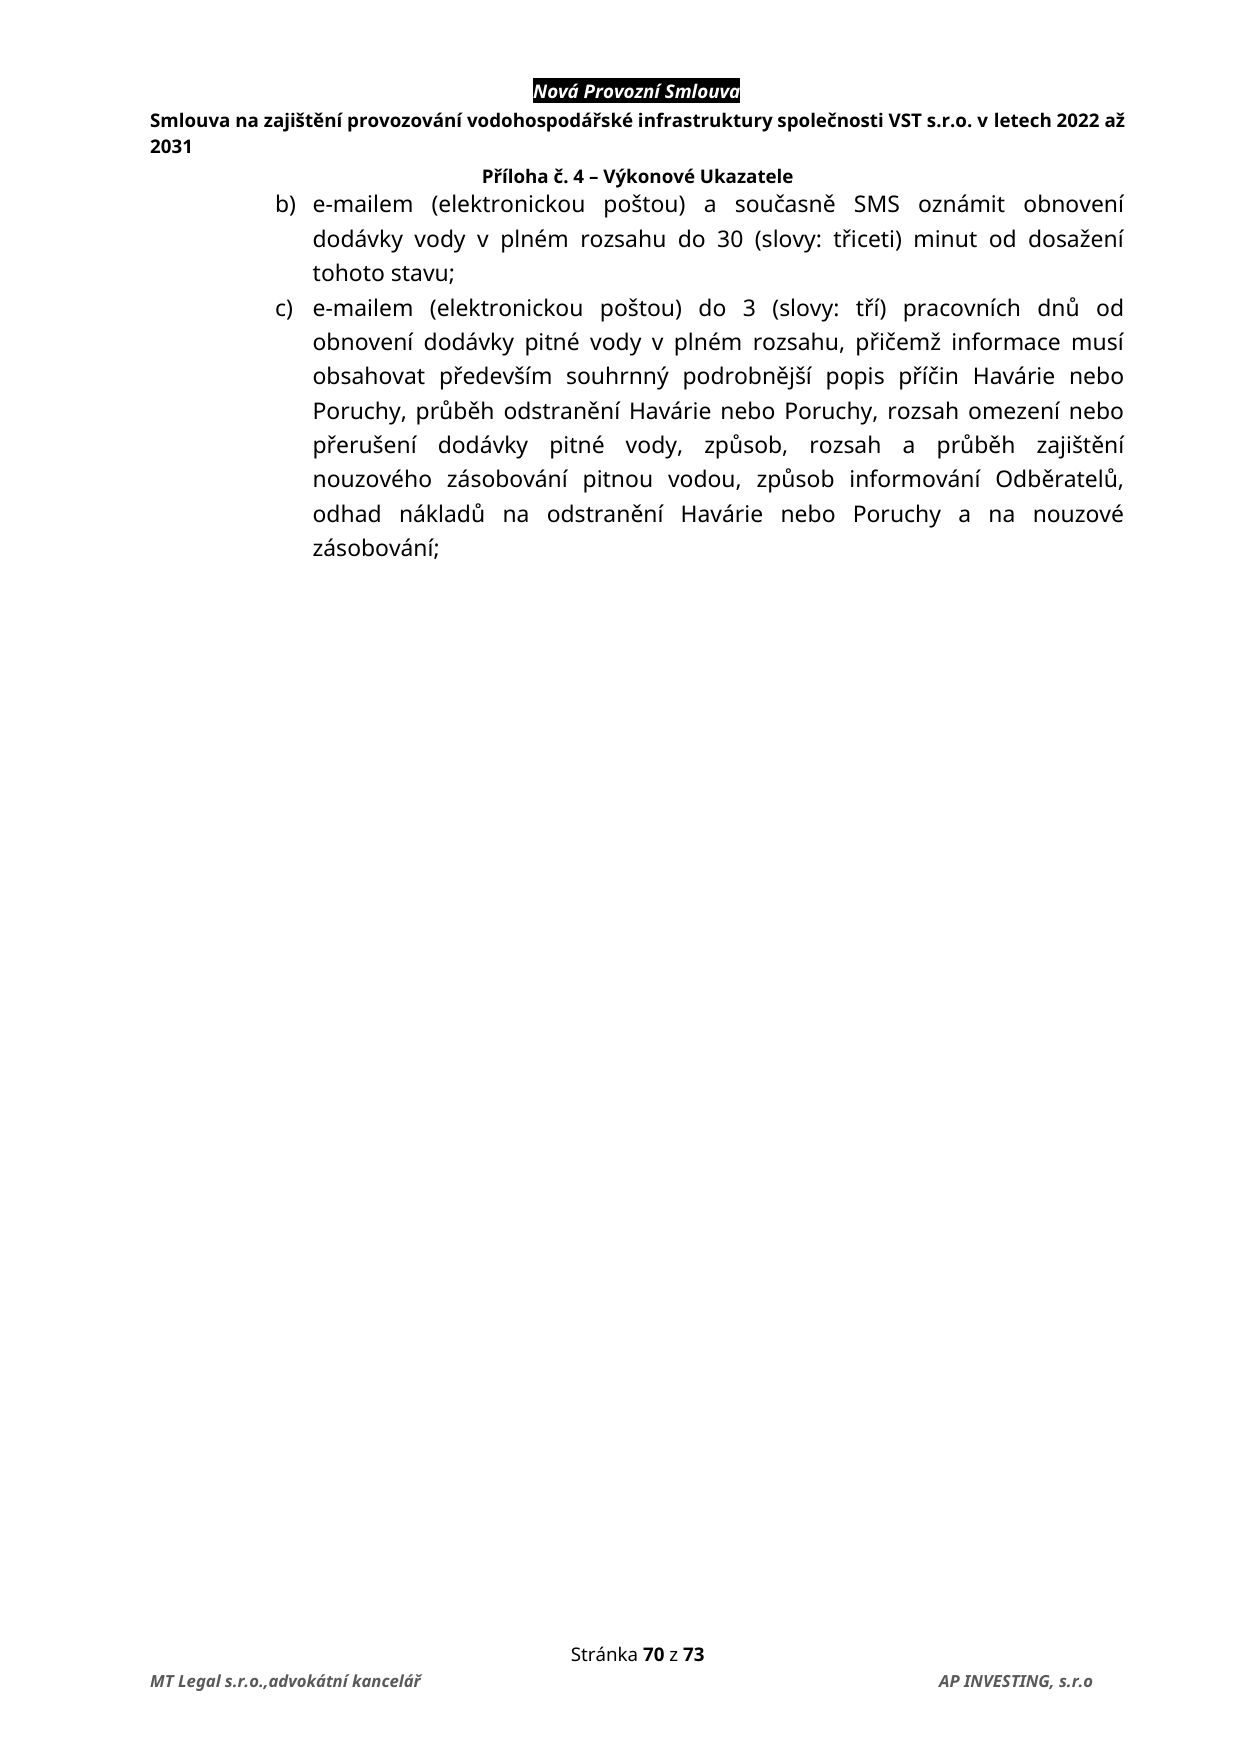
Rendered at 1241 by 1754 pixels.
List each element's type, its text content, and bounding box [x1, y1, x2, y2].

list e-mailem (elektronickou poštou) a současně SMS oznámit obnovení dodávky vody v plném rozsahu do 30 (slovy: třiceti) minut od dosažení tohoto stavu; [275, 188, 1125, 288]
list e-mailem (elektronickou poštou) do 3 (slovy: tří) pracovních dnů od obnovení dodávky pitné vody v plném rozsahu, přičemž informace musí obsahovat především souhrnný podrobnější popis příčin Havárie nebo Poruchy, průběh odstranění Havárie nebo Poruchy, rozsah omezení nebo přerušení dodávky pitné vody, způsob, rozsah a průběh zajištění nouzového zásobování pitnou vodou, způsob informování Odběratelů, odhad nákladů na odstranění Havárie nebo Poruchy a na nouzové zásobování; [275, 292, 1125, 563]
